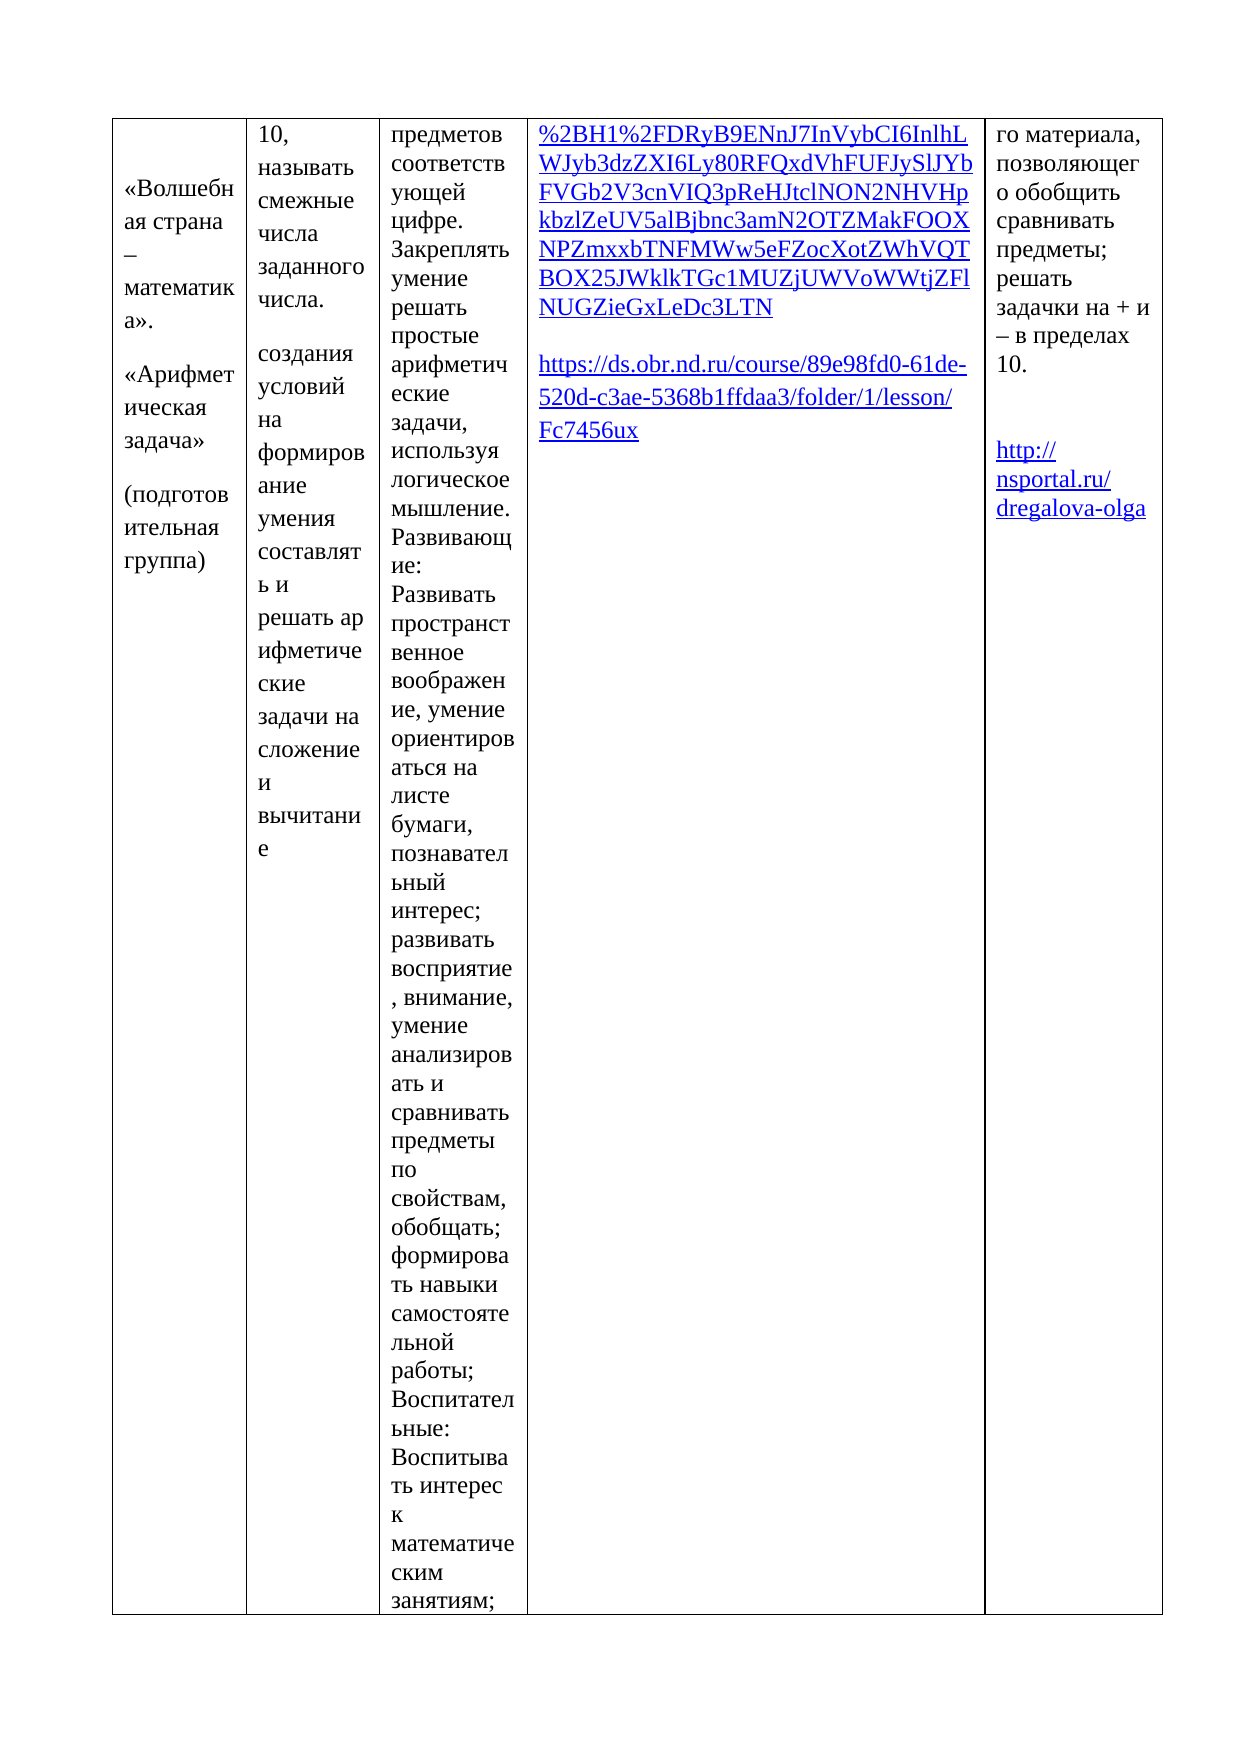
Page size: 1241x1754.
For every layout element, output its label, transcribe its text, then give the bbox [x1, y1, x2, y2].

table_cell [113, 119, 246, 1614]
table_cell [986, 119, 1162, 1614]
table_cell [528, 119, 984, 1614]
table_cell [247, 119, 379, 1614]
